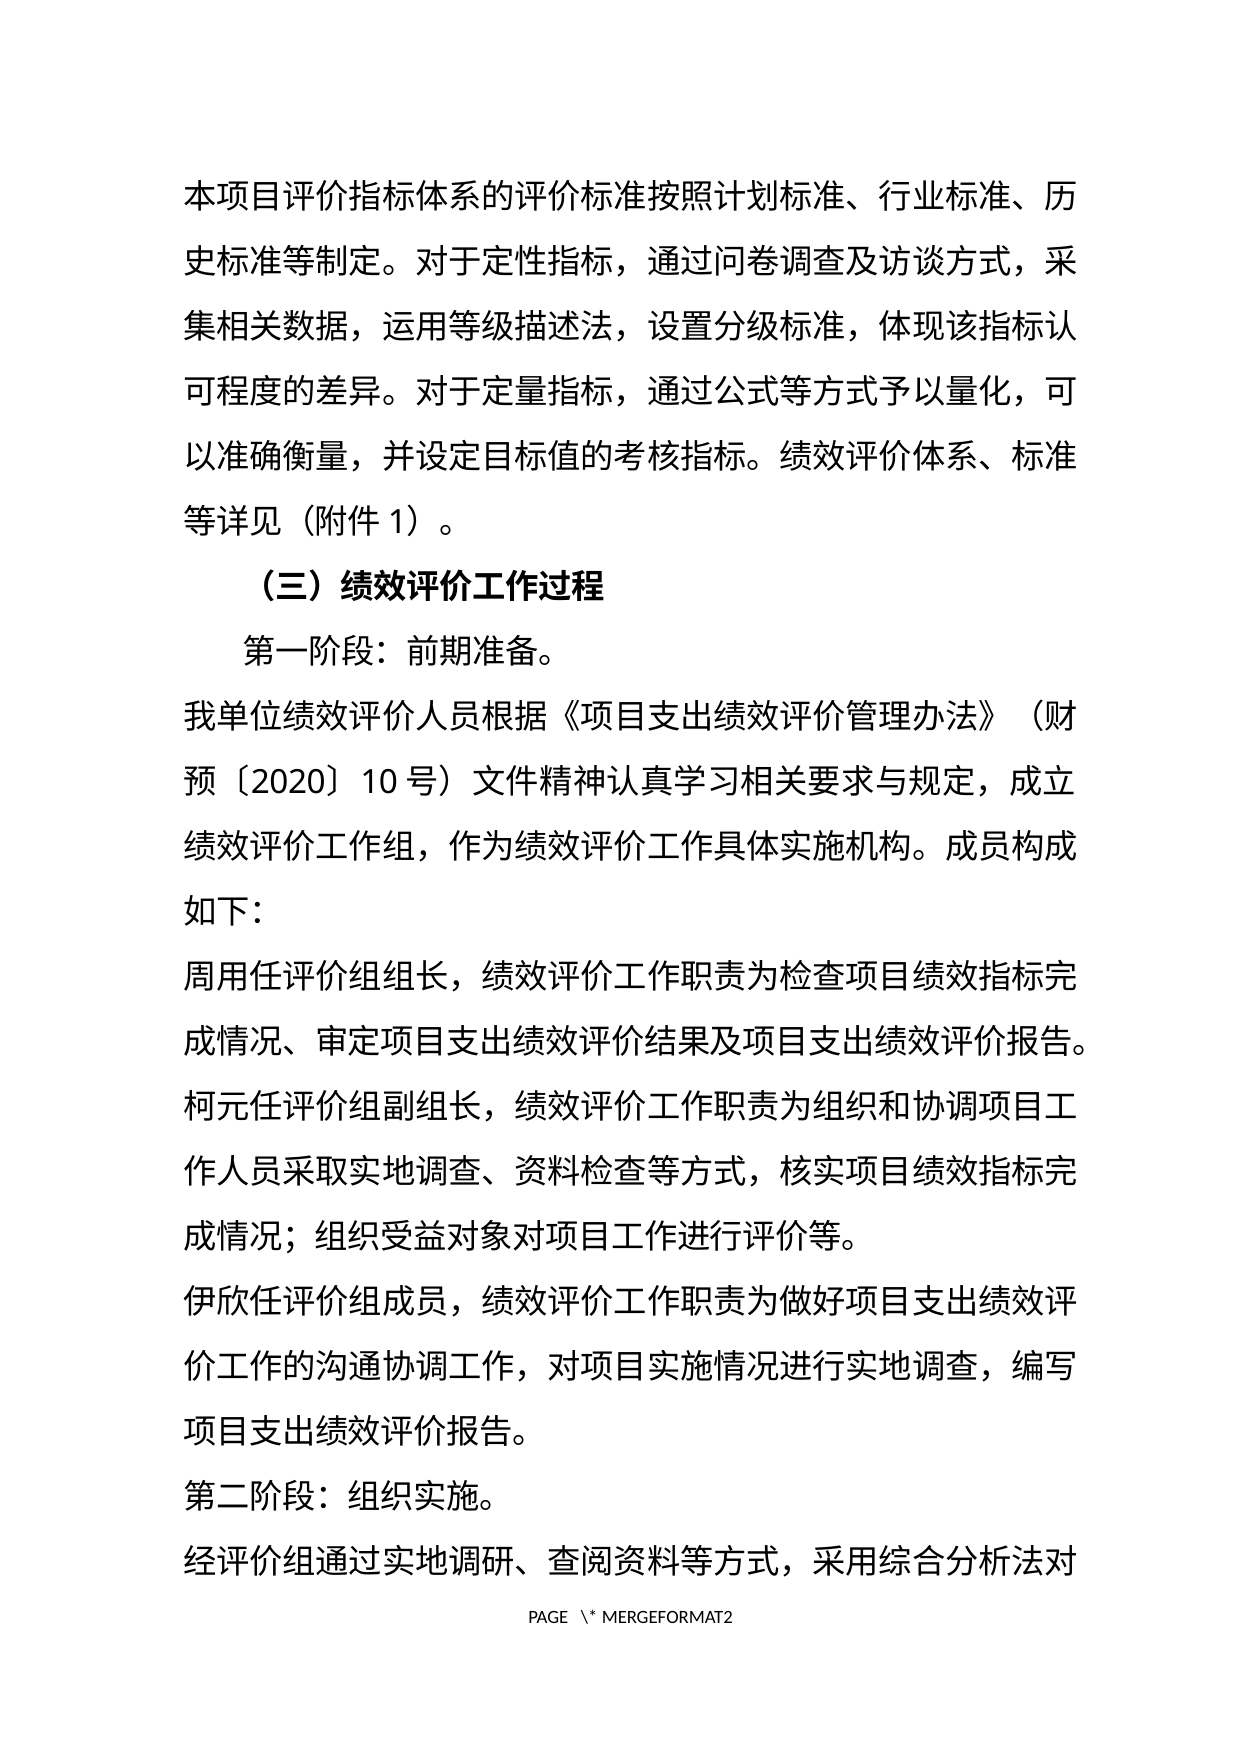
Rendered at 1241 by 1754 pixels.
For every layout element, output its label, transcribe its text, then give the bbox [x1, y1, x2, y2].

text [183, 162, 1078, 552]
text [183, 617, 1078, 1592]
text （三）绩效评价工作过程 [183, 552, 1078, 617]
